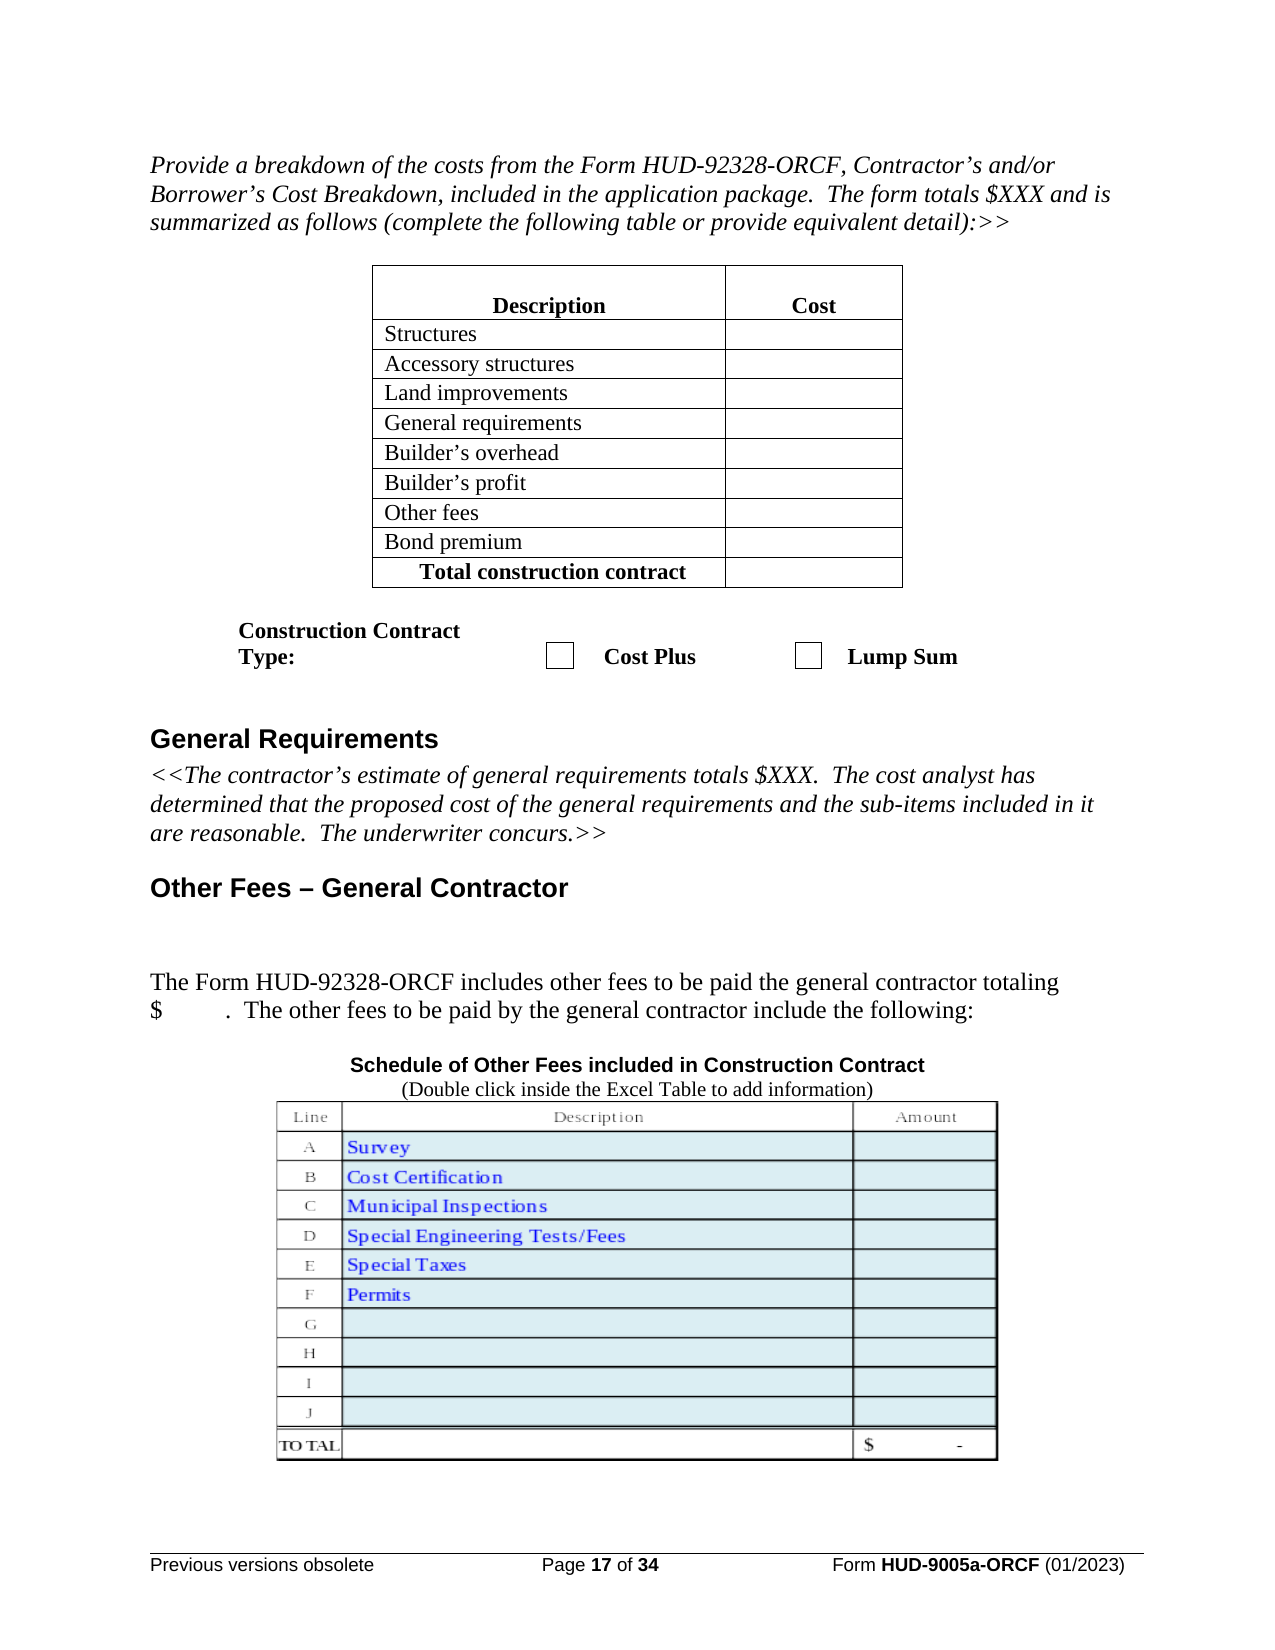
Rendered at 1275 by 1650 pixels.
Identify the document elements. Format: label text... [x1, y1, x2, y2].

table_cell [726, 320, 902, 348]
subtitle Other Fees – General Contractor [150, 872, 1125, 903]
table_cell Structures [373, 320, 725, 348]
text (Double click inside the Excel Table to add information) [150, 1077, 1125, 1101]
table_cell Total construction contract [373, 558, 725, 587]
table_header Description [373, 266, 725, 319]
table_header Cost [726, 266, 902, 319]
subtitle General Requirements [150, 723, 1125, 754]
table_cell [726, 499, 902, 527]
table_cell Other fees [373, 499, 725, 527]
table_header Cost Plus [593, 617, 780, 669]
table_cell [726, 409, 902, 438]
table_cell [726, 528, 902, 557]
table_header Construction Contract Type: [227, 617, 527, 669]
text Schedule of Other Fees included in Construction Contract [150, 1053, 1125, 1077]
table_cell General requirements [373, 409, 725, 438]
table_cell Builder’s overhead [373, 439, 725, 468]
table_cell [726, 439, 902, 468]
table_cell Builder’s profit [373, 469, 725, 497]
table_cell [726, 379, 902, 408]
table_cell [726, 350, 902, 378]
table_cell [726, 558, 902, 587]
table_header [780, 617, 836, 669]
table_cell Accessory structures [373, 350, 725, 378]
table_cell Land improvements [373, 379, 725, 408]
table_header [527, 617, 592, 669]
text Provide a breakdown of the costs from the Form HUD-92328-ORCF, Contractor’s and/or Borrower’s Cost Breakdown, included in the application package. The form totals $XXX and is summarized as follows (complete the following table or provide equivalent detail):>> [150, 150, 1125, 236]
text The Form HUD-92328-ORCF includes other fees to be paid the general contractor totaling $ . The other fees to be paid by the general contractor include the following: [150, 967, 1125, 1024]
table_cell [726, 469, 902, 497]
table_cell Bond premium [373, 528, 725, 557]
text <<The contractor’s estimate of general requirements totals $XXX. The cost analyst has determined that the proposed cost of the general requirements and the sub-items included in it are reasonable. The underwriter concurs.>> [150, 761, 1125, 847]
table_header Lump Sum [836, 617, 1071, 669]
